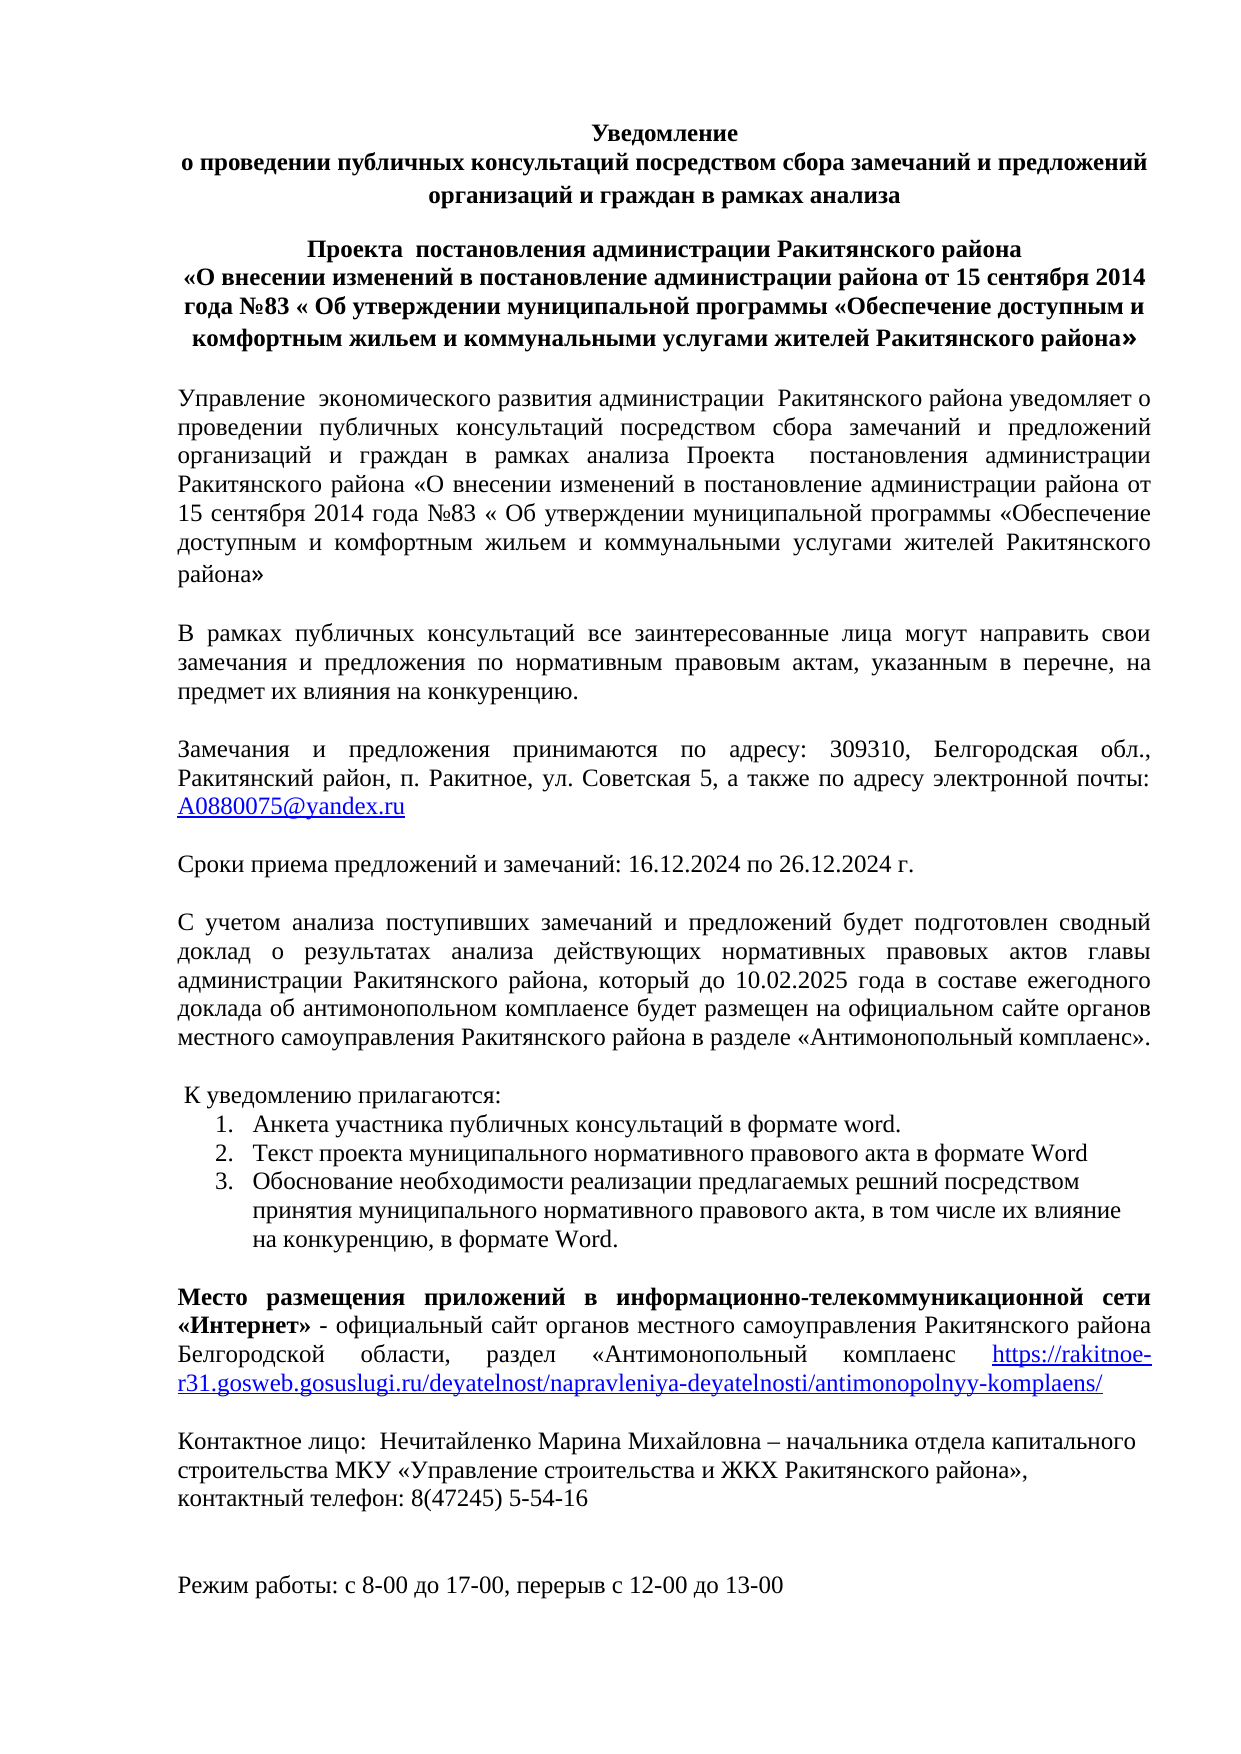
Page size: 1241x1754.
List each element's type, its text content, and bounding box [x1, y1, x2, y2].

list Текст проекта муниципального нормативного правового акта в формате Word [215, 1138, 1152, 1166]
text Замечания и предложения принимаются по адресу: 309310, Белгородская обл., Ракитянский район, п. Ракитное, ул. Советская 5, а также по адресу электронной почты: A0880075@yandex.ru [177, 734, 1152, 820]
text Проекта постановления администрации Ракитянского района [177, 234, 1152, 262]
list Анкета участника публичных консультаций в формате word. [215, 1109, 1152, 1138]
text Место размещения приложений в информационно-телекоммуникационной сети «Интернет» - официальный сайт органов местного самоуправления Ракитянского района Белгородской области, раздел «Антимонопольный комплаенс https://rakitnoe-r31.gosweb.gosuslugi.ru/deyatelnost/napravleniya-deyatelnosti/antimonopolnyy-komplaens/ [177, 1282, 1152, 1397]
text о проведении публичных консультаций посредством сбора замечаний и предложений организаций и граждан в рамках анализа [177, 147, 1152, 209]
text К уведомлению прилагаются: [177, 1080, 1152, 1109]
text В рамках публичных консультаций все заинтересованные лица могут направить свои замечания и предложения по нормативным правовым актам, указанным в перечне, на предмет их влияния на конкуренцию. [177, 618, 1152, 705]
text Контактное лицо: Нечитайленко Марина Михайловна – начальника отдела капитального строительства МКУ «Управление строительства и ЖКХ Ракитянского района», контактный телефон: 8(47245) 5-54-16 [177, 1426, 1152, 1512]
text Режим работы: с 8-00 до 17-00, перерыв с 12-00 до 13-00 [177, 1570, 1152, 1599]
text Уведомление [177, 118, 1152, 147]
text С учетом анализа поступивших замечаний и предложений будет подготовлен сводный доклад о результатах анализа действующих нормативных правовых актов главы администрации Ракитянского района, который до 10.02.2025 года в составе ежегодного доклада об антимонопольном комплаенсе будет размещен на официальном сайте органов местного самоуправления Ракитянского района в разделе «Антимонопольный комплаенс». [177, 907, 1152, 1051]
text Сроки приема предложений и замечаний: 16.12.2024 по 26.12.2024 г. [177, 849, 1152, 878]
title «О внесении изменений в постановление администрации района от 15 сентября 2014 года №83 « Об утверждении муниципальной программы «Обеспечение доступным и комфортным жильем и коммунальными услугами жителей Ракитянского района» [177, 262, 1152, 354]
title Управление экономического развития администрации Ракитянского района уведомляет о проведении публичных консультаций посредством сбора замечаний и предложений организаций и граждан в рамках анализа Проекта постановления администрации Ракитянского района «О внесении изменений в постановление администрации района от 15 сентября 2014 года №83 « Об утверждении муниципальной программы «Обеспечение доступным и комфортным жильем и коммунальными услугами жителей Ракитянского района» [177, 383, 1152, 589]
list Обоснование необходимости реализации предлагаемых решний посредством принятия муниципального нормативного правового акта, в том числе их влияние на конкуренцию, в формате Word. [215, 1166, 1152, 1253]
